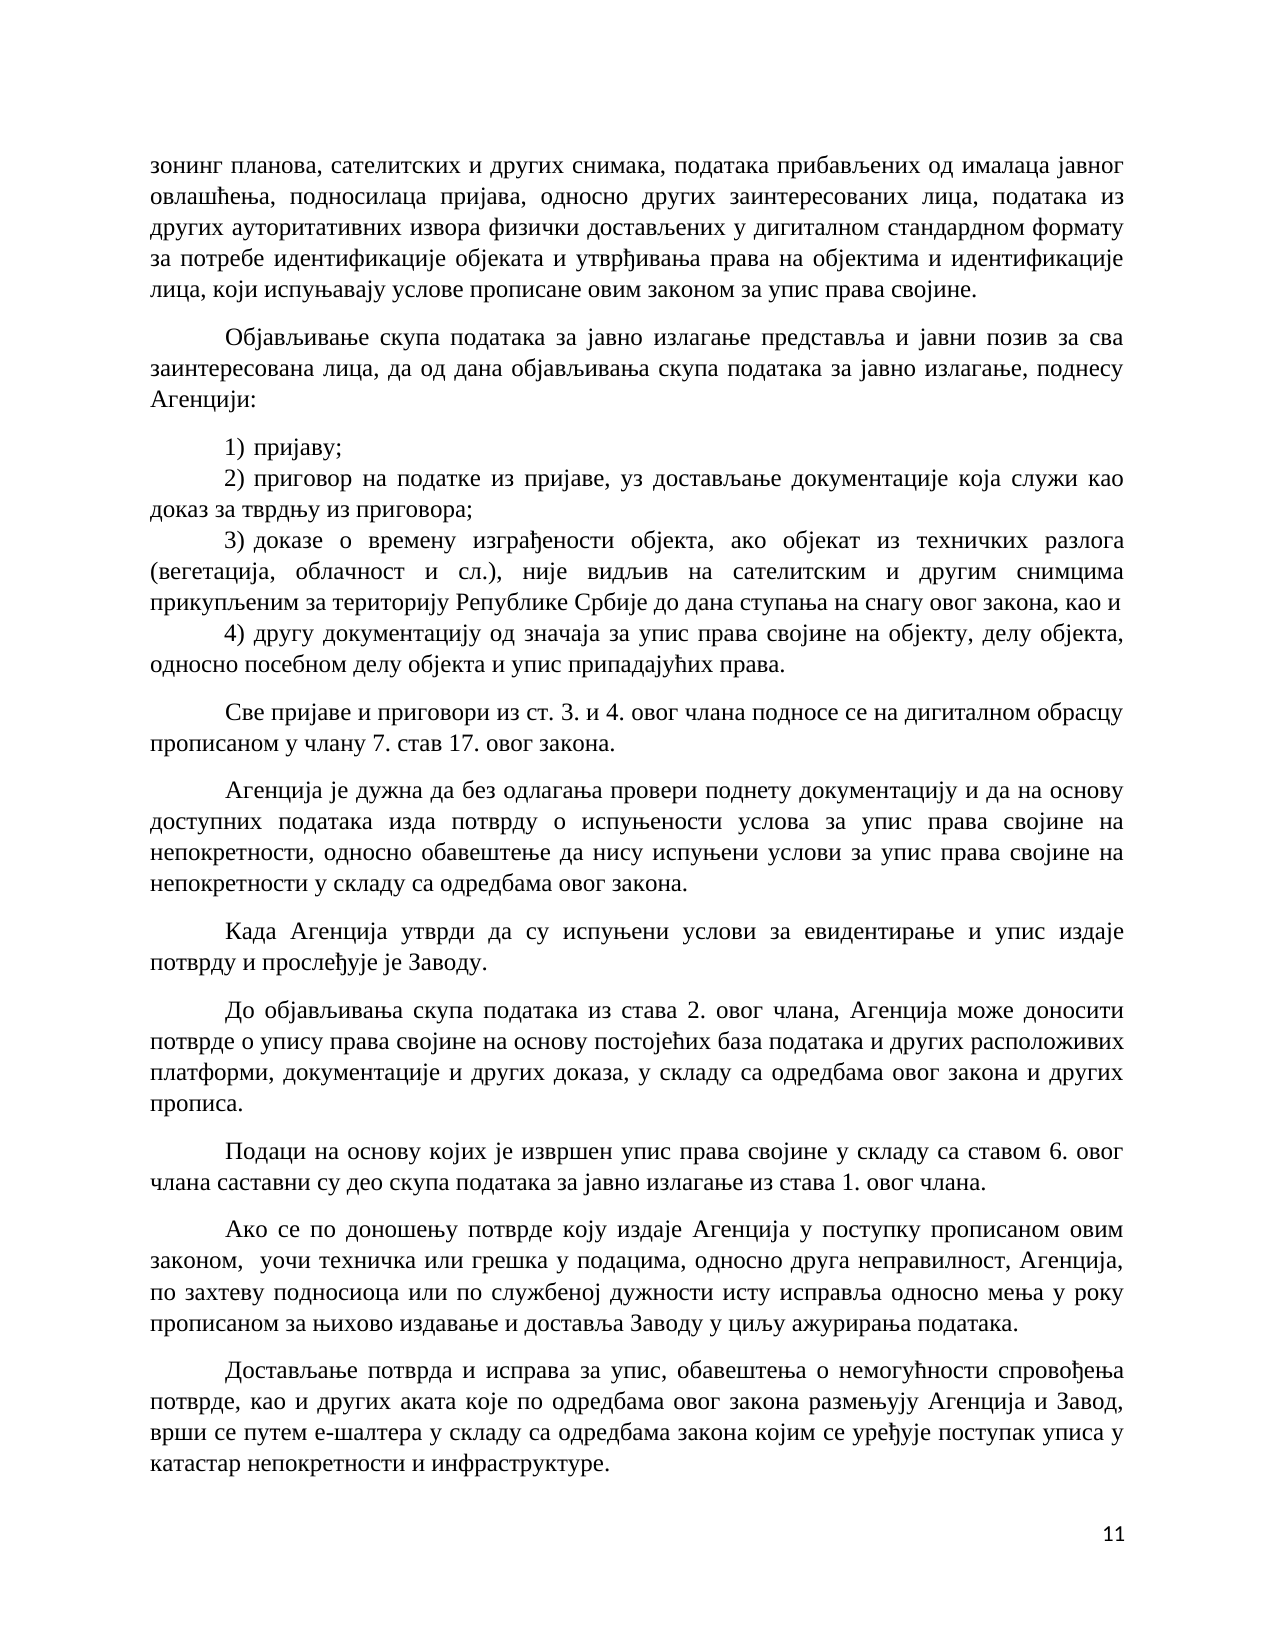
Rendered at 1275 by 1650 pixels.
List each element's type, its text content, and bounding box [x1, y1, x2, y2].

list пријаву; [150, 432, 1125, 460]
text До објављивања скупа података из става 2. овог члана, Агенција може доносити потврде о упису права својине на основу постојећих база података и других расположивих платформи, документације и других доказа, у складу са одредбама овог закона и других прописа. [150, 995, 1125, 1117]
text Када Агенција утврди да су испуњени услови за евидентирање и упис издаје потврду и прослеђује је Заводу. [150, 916, 1125, 976]
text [150, 150, 1125, 303]
text Агенција је дужна да без одлагања провери поднету документацију и да на основу доступних података изда потврду о испуњености услова за упис права својине на непокретности, односно обавештење да нису испуњени услови за упис права својине на непокретности у складу са одредбама овог закона. [150, 775, 1125, 897]
text Достављање потврда и исправа за упис, обавештења о немогућности спровођења потврде, као и других аката које по одредбама овог закона размењују Агенција и Завод, врши се путем е-шалтера у складу са одредбама закона којим се уређује поступак уписа у катастар непокретности и инфраструктуре. [150, 1355, 1125, 1477]
text Све пријаве и приговори из ст. 3. и 4. овог члана подносе се на дигиталном обрасцу прописаном у члану 7. став 17. овог закона. [150, 697, 1125, 756]
list другу документацију од значаја за упис права својине на објекту, делу објекта, односно посебном делу објекта и упис припадајућих права. [150, 618, 1125, 678]
text Подаци на основу којих је извршен упис права својине у складу са ставом 6. овог члана саставни су део скупа података за јавно излагање из става 1. овог члана. [150, 1136, 1125, 1196]
text Ако се по доношењу потврде коју издаје Агенција у поступку прописаном овим законом, уочи техничка или грешка у подацима, односно друга неправилност, Агенција, по захтеву подносиоца или по службеној дужности исту исправља односно мења у року прописаном за њихово издавање и доставља Заводу у циљу ажурирања података. [150, 1214, 1125, 1336]
list доказе о времену изграђености објекта, ако објекат из техничких разлога (вегетација, облачност и сл.), није видљив на сателитским и другим снимцима прикупљеним за територију Републике Србије до дана ступања на снагу овог закона, као и [150, 525, 1125, 616]
list приговор на податке из пријаве, уз достављање документације која служи као доказ за тврдњу из приговора; [150, 463, 1125, 522]
text Објављивање скупа података за јавно излагање представља и јавни позив за сва заинтересована лица, да од дана објављивања скупа података за јавно излагање, поднесу Агенцији: [150, 322, 1125, 413]
